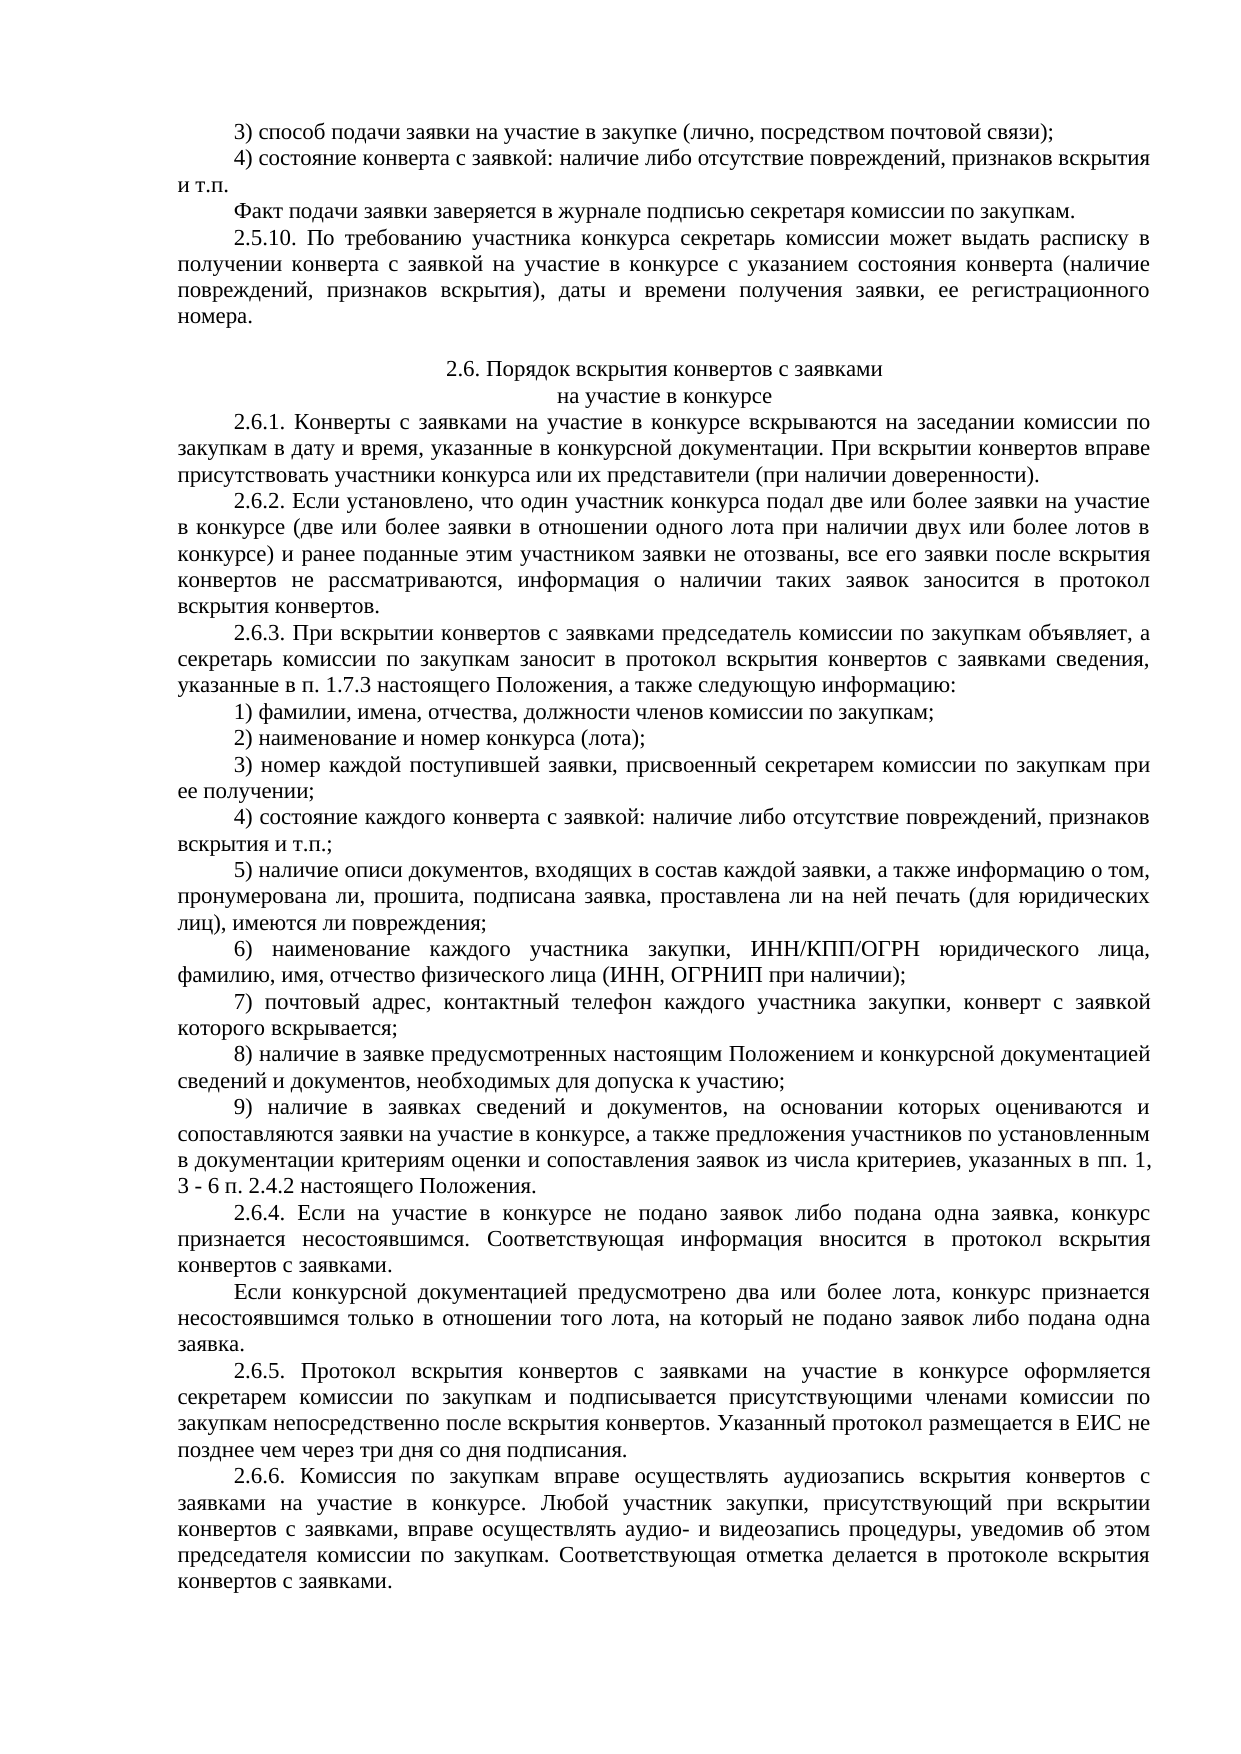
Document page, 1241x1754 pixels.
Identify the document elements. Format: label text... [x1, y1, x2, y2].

text 2.6. Порядок вскрытия конвертов с заявками [177, 355, 1152, 382]
text Факт подачи заявки заверяется в журнале подписью секретаря комиссии по закупкам. [177, 197, 1152, 223]
text 9) наличие в заявках сведений и документов, на основании которых оцениваются и сопоставляются заявки на участие в конкурсе, а также предложения участников по установленным в документации критериям оценки и сопоставления заявок из числа критериев, указанных в пп. 1, 3 - 6 п. 2.4.2 настоящего Положения. [177, 1093, 1152, 1199]
text 2.6.5. Протокол вскрытия конвертов с заявками на участие в конкурсе оформляется секретарем комиссии по закупкам и подписывается присутствующими членами комиссии по закупкам непосредственно после вскрытия конвертов. Указанный протокол размещается в ЕИС не позднее чем через три дня со дня подписания. [177, 1357, 1152, 1462]
text на участие в конкурсе [177, 382, 1152, 408]
text 2.6.2. Если установлено, что один участник конкурса подал две или более заявки на участие в конкурсе (две или более заявки в отношении одного лота при наличии двух или более лотов в конкурсе) и ранее поданные этим участником заявки не отозваны, все его заявки после вскрытия конвертов не рассматриваются, информация о наличии таких заявок заносится в протокол вскрытия конвертов. [177, 487, 1152, 619]
text Если конкурсной документацией предусмотрено два или более лота, конкурс признается несостоявшимся только в отношении того лота, на который не подано заявок либо подана одна заявка. [177, 1278, 1152, 1357]
text 3) способ подачи заявки на участие в закупке (лично, посредством почтовой связи); [177, 118, 1152, 144]
text 2.6.6. Комиссия по закупкам вправе осуществлять аудиозапись вскрытия конвертов с заявками на участие в конкурсе. Любой участник закупки, присутствующий при вскрытии конвертов с заявками, вправе осуществлять аудио- и видеозапись процедуры, уведомив об этом председателя комиссии по закупкам. Соответствующая отметка делается в протоколе вскрытия конвертов с заявками. [177, 1462, 1152, 1594]
text 2.5.10. По требованию участника конкурса секретарь комиссии может выдать расписку в получении конверта с заявкой на участие в конкурсе с указанием состояния конверта (наличие повреждений, признаков вскрытия), даты и времени получения заявки, ее регистрационного номера. [177, 223, 1152, 329]
text 3) номер каждой поступившей заявки, присвоенный секретарем комиссии по закупкам при ее получении; [177, 751, 1152, 803]
text 6) наименование каждого участника закупки, ИНН/КПП/ОГРН юридического лица, фамилию, имя, отчество физического лица (ИНН, ОГРНИП при наличии); [177, 935, 1152, 988]
text 2.6.4. Если на участие в конкурсе не подано заявок либо подана одна заявка, конкурс признается несостоявшимся. Соответствующая информация вносится в протокол вскрытия конвертов с заявками. [177, 1199, 1152, 1278]
text 2.6.1. Конверты с заявками на участие в конкурсе вскрываются на заседании комиссии по закупкам в дату и время, указанные в конкурсной документации. При вскрытии конвертов вправе присутствовать участники конкурса или их представители (при наличии доверенности). [177, 408, 1152, 487]
text 2) наименование и номер конкурса (лота); [177, 724, 1152, 751]
text 4) состояние конверта с заявкой: наличие либо отсутствие повреждений, признаков вскрытия и т.п. [177, 144, 1152, 197]
text 8) наличие в заявке предусмотренных настоящим Положением и конкурсной документацией сведений и документов, необходимых для допуска к участию; [177, 1041, 1152, 1093]
text 5) наличие описи документов, входящих в состав каждой заявки, а также информацию о том, пронумерована ли, прошита, подписана заявка, проставлена ли на ней печать (для юридических лиц), имеются ли повреждения; [177, 856, 1152, 935]
text 7) почтовый адрес, контактный телефон каждого участника закупки, конверт с заявкой которого вскрывается; [177, 988, 1152, 1041]
text 1) фамилии, имена, отчества, должности членов комиссии по закупкам; [177, 698, 1152, 724]
text 2.6.3. При вскрытии конвертов с заявками председатель комиссии по закупкам объявляет, а секретарь комиссии по закупкам заносит в протокол вскрытия конвертов с заявками сведения, указанные в п. 1.7.3 настоящего Положения, а также следующую информацию: [177, 619, 1152, 698]
text 4) состояние каждого конверта с заявкой: наличие либо отсутствие повреждений, признаков вскрытия и т.п.; [177, 803, 1152, 856]
